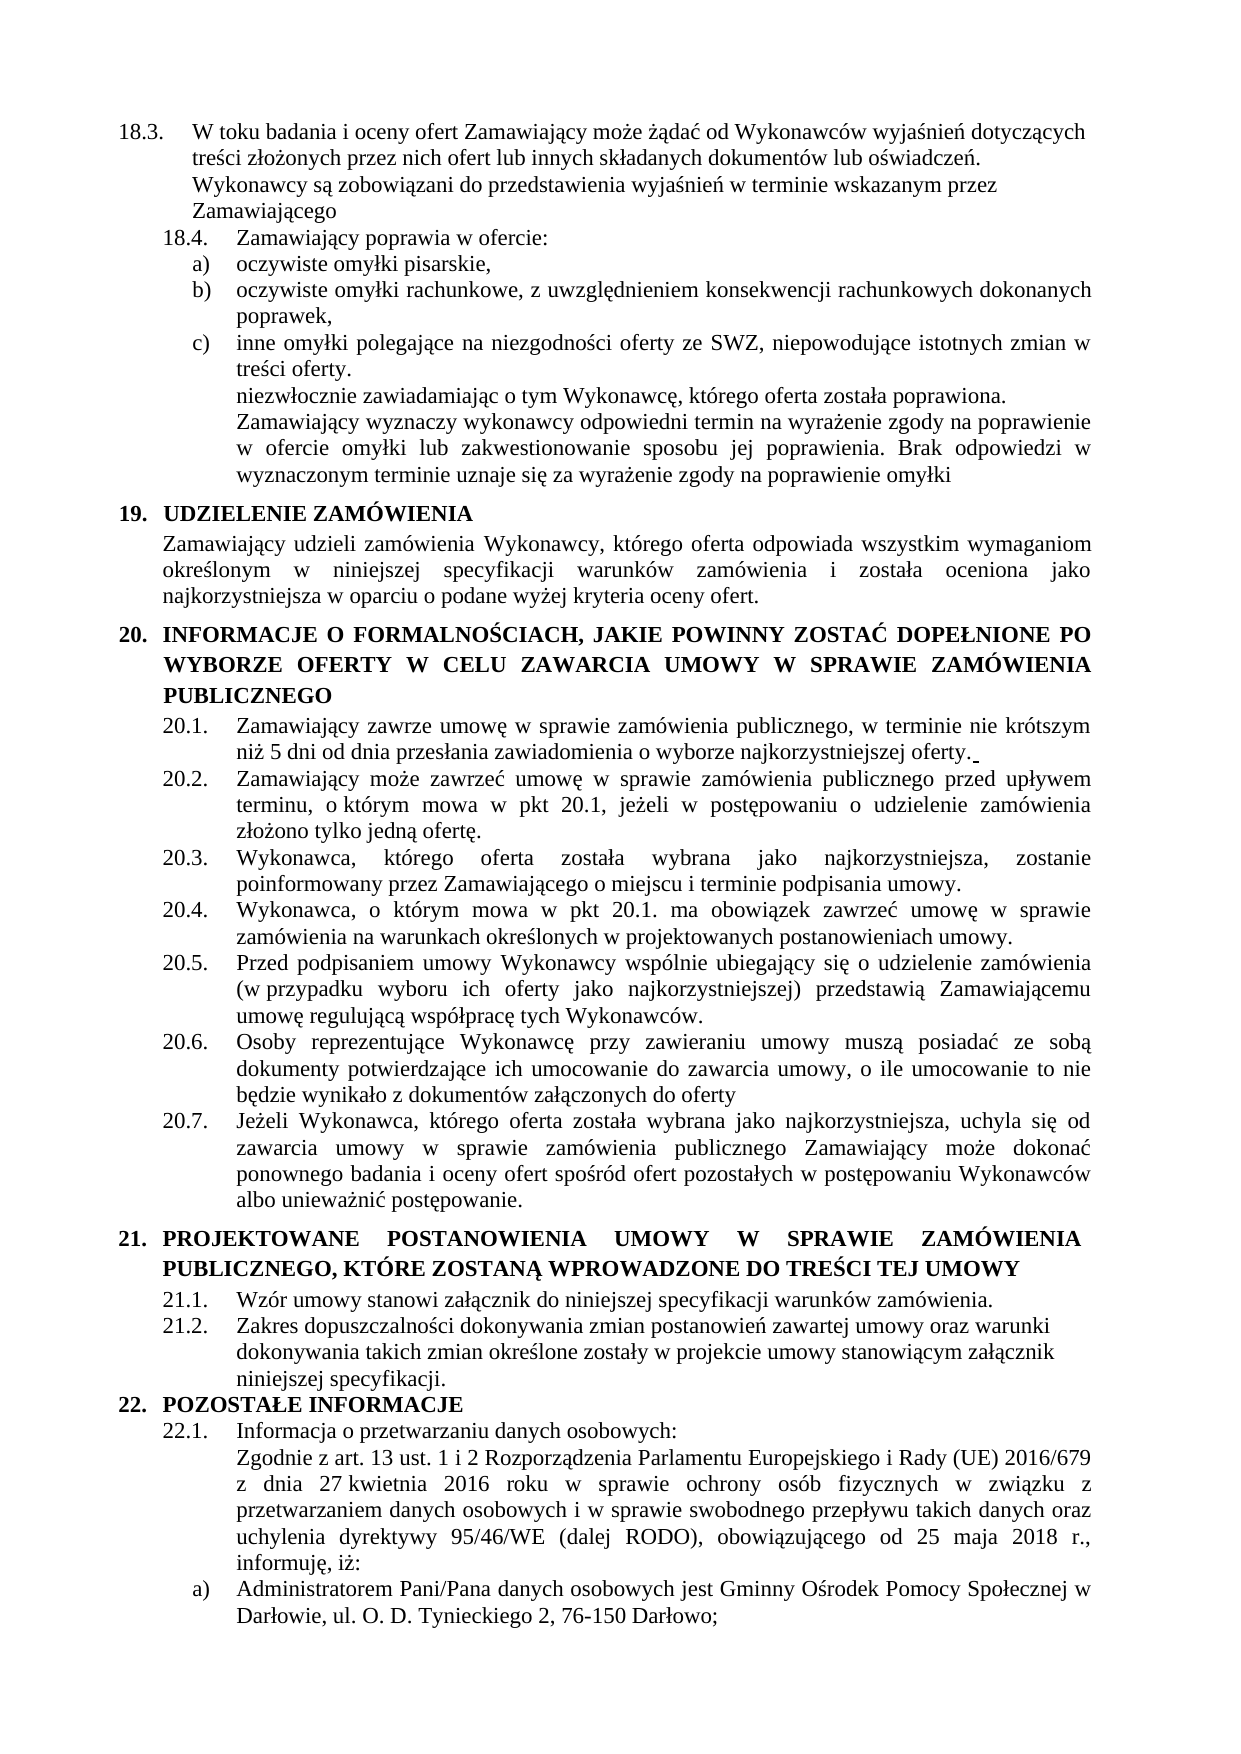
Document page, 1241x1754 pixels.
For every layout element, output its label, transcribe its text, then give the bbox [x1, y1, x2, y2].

text Zamawiający udzieli zamówienia Wykonawcy, którego oferta odpowiada wszystkim wymaganiom określonym w niniejszej specyfikacji warunków zamówienia i została oceniona jako najkorzystniejsza w oparciu o podane wyżej kryteria oceny ofert. [162, 530, 1092, 609]
text Zamawiający wyznaczy wykonawcy odpowiedni termin na wyrażenie zgody na poprawienie w ofercie omyłki lub zakwestionowanie sposobu jej poprawienia. Brak odpowiedzi w wyznaczonym terminie uznaje się za wyrażenie zgody na poprawienie omyłki [236, 408, 1092, 487]
list POZOSTAŁE INFORMACJE [118, 1391, 1092, 1417]
list Administratorem Pani/Pana danych osobowych jest Gminny Ośrodek Pomocy Społecznej w Darłowie, ul. O. D. Tynieckiego 2, 76-150 Darłowo; [192, 1576, 1092, 1628]
list Zamawiający poprawia w ofercie: [162, 223, 1092, 250]
list Zakres dopuszczalności dokonywania zmian postanowień zawartej umowy oraz warunki dokonywania takich zmian określone zostały w projekcie umowy stanowiącym załącznik niniejszej specyfikacji. [162, 1312, 1092, 1391]
list Przed podpisaniem umowy Wykonawcy wspólnie ubiegający się o udzielenie zamówienia (w przypadku wyboru ich oferty jako najkorzystniejszej) przedstawią Zamawiającemu umowę regulującą współpracę tych Wykonawców. [162, 949, 1092, 1028]
list W toku badania i oceny ofert Zamawiający może żądać od Wykonawców wyjaśnień dotyczących treści złożonych przez nich ofert lub innych składanych dokumentów lub oświadczeń. Wykonawcy są zobowiązani do przedstawienia wyjaśnień w terminie wskazanym przez Zamawiającego [118, 118, 1092, 223]
list oczywiste omyłki rachunkowe, z uwzględnieniem konsekwencji rachunkowych dokonanych poprawek, [192, 276, 1092, 329]
list Wzór umowy stanowi załącznik do niniejszej specyfikacji warunków zamówienia. [162, 1286, 1092, 1312]
list oczywiste omyłki pisarskie, [192, 250, 1092, 276]
list INFORMACJE O FORMALNOŚCIACH, JAKIE POWINNY ZOSTAĆ DOPEŁNIONE PO WYBORZE OFERTY W CELU ZAWARCIA UMOWY W SPRAWIE ZAMÓWIENIA PUBLICZNEGO [119, 621, 1092, 708]
list inne omyłki polegające na niezgodności oferty ze SWZ, niepowodujące istotnych zmian w treści oferty. [192, 329, 1092, 382]
list Wykonawca, o którym mowa w pkt 20.1. ma obowiązek zawrzeć umowę w sprawie zamówienia na warunkach określonych w projektowanych postanowieniach umowy. [162, 896, 1092, 949]
list Zamawiający może zawrzeć umowę w sprawie zamówienia publicznego przed upływem terminu, o którym mowa w pkt 20.1, jeżeli w postępowaniu o udzielenie zamówienia złożono tylko jedną ofertę. [162, 765, 1092, 844]
list Zamawiający zawrze umowę w sprawie zamówienia publicznego, w terminie nie krótszym niż 5 dni od dnia przesłania zawiadomienia o wyborze najkorzystniejszej oferty. [162, 712, 1092, 765]
list PROJEKTOWANE POSTANOWIENIA UMOWY W SPRAWIE ZAMÓWIENIA PUBLICZNEGO, KTÓRE ZOSTANĄ WPROWADZONE DO TREŚCI TEJ UMOWY [118, 1225, 1082, 1282]
list Jeżeli Wykonawca, którego oferta została wybrana jako najkorzystniejsza, uchyla się od zawarcia umowy w sprawie zamówienia publicznego Zamawiający może dokonać ponownego badania i oceny ofert spośród ofert pozostałych w postępowaniu Wykonawców albo unieważnić postępowanie. [162, 1107, 1092, 1213]
text Zgodnie z art. 13 ust. 1 i 2 Rozporządzenia Parlamentu Europejskiego i Rady (UE) 2016/679 z dnia 27 kwietnia 2016 roku w sprawie ochrony osób fizycznych w związku z przetwarzaniem danych osobowych i w sprawie swobodnego przepływu takich danych oraz uchylenia dyrektywy 95/46/WE (dalej RODO), obowiązującego od 25 maja 2018 r., informuję, iż: [236, 1444, 1092, 1576]
text niezwłocznie zawiadamiając o tym Wykonawcę, którego oferta została poprawiona. [236, 382, 1092, 408]
list Informacja o przetwarzaniu danych osobowych: [162, 1417, 1092, 1444]
list UDZIELENIE ZAMÓWIENIA [119, 499, 1092, 526]
list Wykonawca, którego oferta została wybrana jako najkorzystniejsza, zostanie poinformowany przez Zamawiającego o miejscu i terminie podpisania umowy. [162, 844, 1092, 896]
list Osoby reprezentujące Wykonawcę przy zawieraniu umowy muszą posiadać ze sobą dokumenty potwierdzające ich umocowanie do zawarcia umowy, o ile umocowanie to nie będzie wynikało z dokumentów załączonych do oferty [162, 1028, 1092, 1107]
